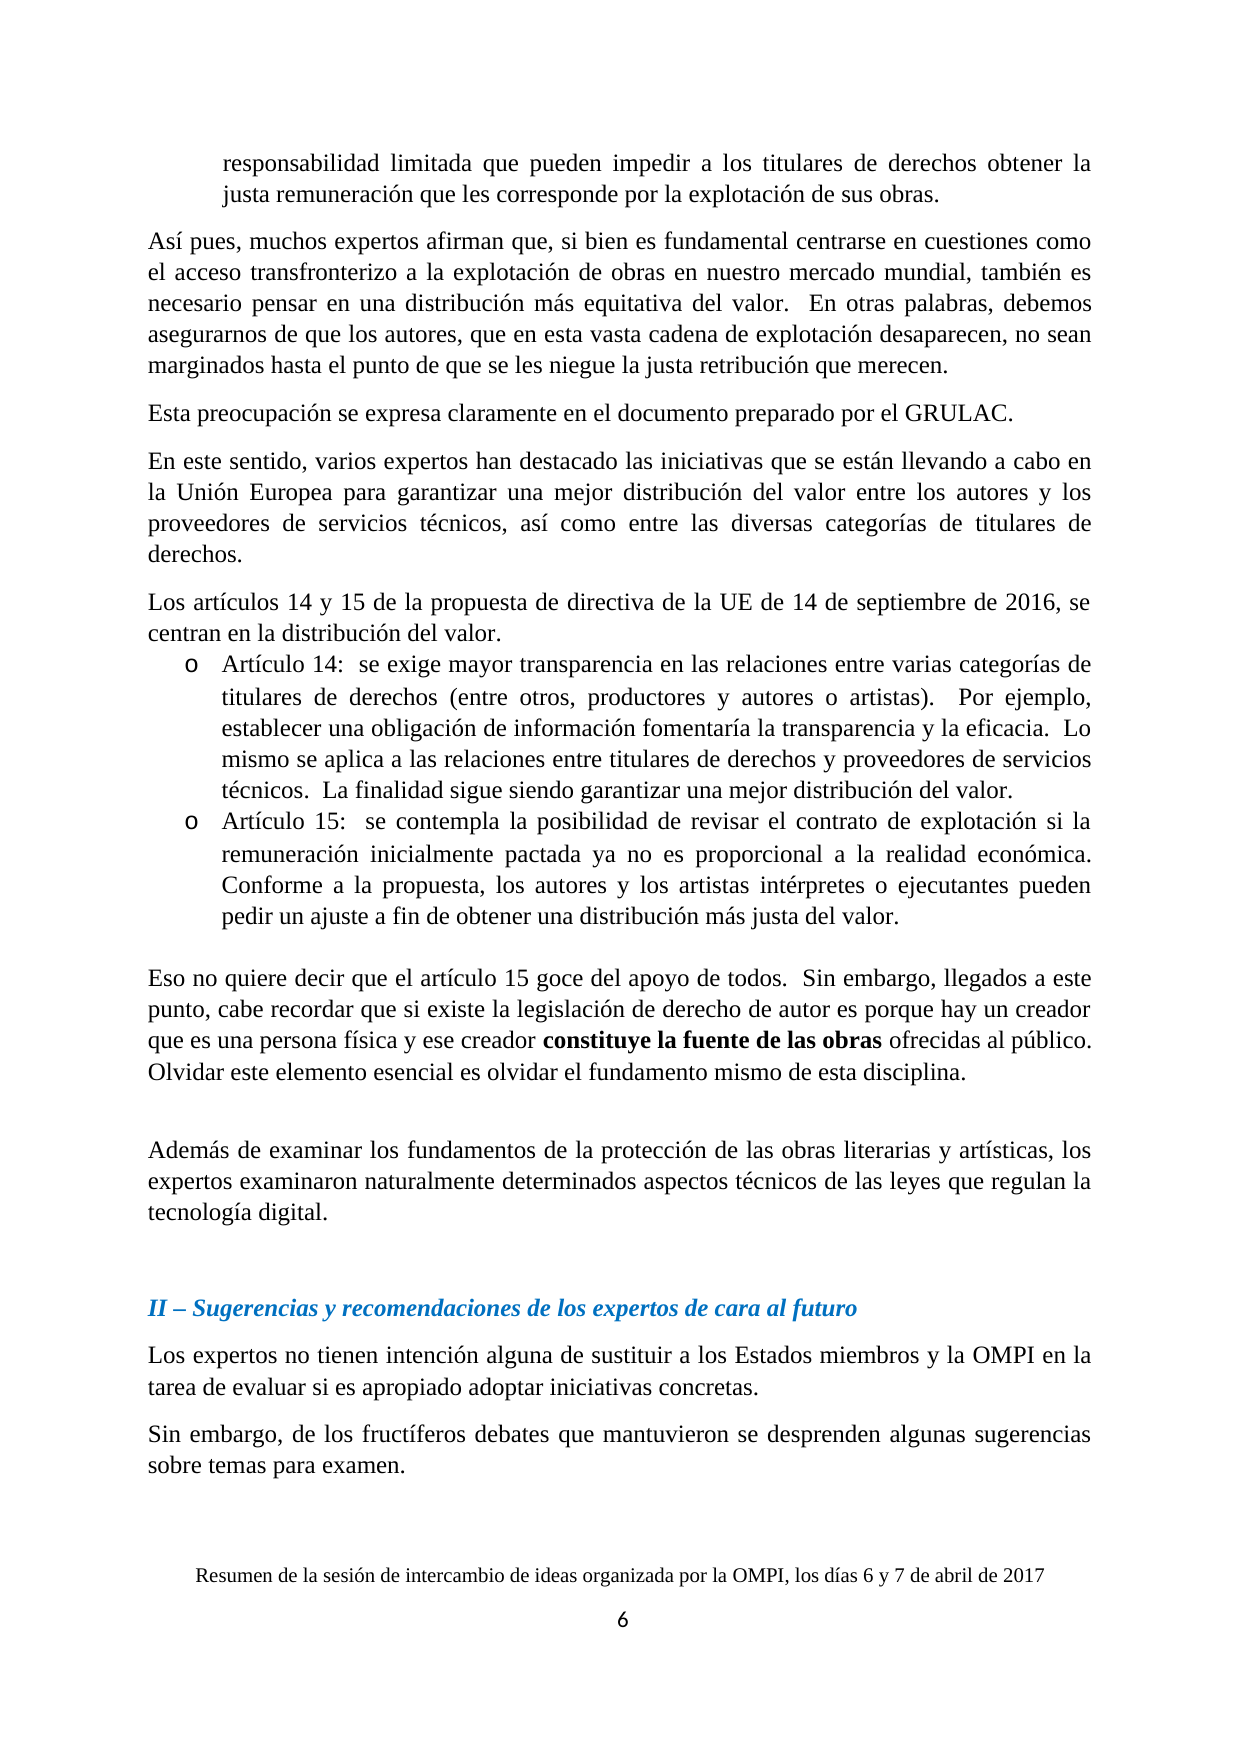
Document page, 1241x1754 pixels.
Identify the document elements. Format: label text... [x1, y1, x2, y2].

text Sin embargo, de los fructíferos debates que mantuvieron se desprenden algunas sugerencias sobre temas para examen. [148, 1419, 1093, 1479]
text Los artículos 14 y 15 de la propuesta de directiva de la UE de 14 de septiembre de 2016, se centran en la distribución del valor. [148, 587, 1093, 647]
text En este sentido, varios expertos han destacado las iniciativas que se están llevando a cabo en la Unión Europea para garantizar una mejor distribución del valor entre los autores y los proveedores de servicios técnicos, así como entre las diversas categorías de titulares de derechos. [148, 446, 1093, 568]
list Artículo 14: se exige mayor transparencia en las relaciones entre varias categorías de titulares de derechos (entre otros, productores y autores o artistas). Por ejemplo, establecer una obligación de información fomentaría la transparencia y la eficacia. Lo mismo se aplica a las relaciones entre titulares de derechos y proveedores de servicios técnicos. La finalidad sigue siendo garantizar una mejor distribución del valor. [184, 649, 1093, 804]
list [185, 148, 1093, 207]
text Esta preocupación se expresa claramente en el documento preparado por el GRULAC. [148, 398, 1093, 427]
text II – Sugerencias y recomendaciones de los expertos de cara al futuro [148, 1293, 1093, 1322]
list Artículo 15: se contempla la posibilidad de revisar el contrato de explotación si la remuneración inicialmente pactada ya no es proporcional a la realidad económica. Conforme a la propuesta, los autores y los artistas intérpretes o ejecutantes pueden pedir un ajuste a fin de obtener una distribución más justa del valor. [184, 806, 1093, 930]
text Además de examinar los fundamentos de la protección de las obras literarias y artísticas, los expertos examinaron naturalmente determinados aspectos técnicos de las leyes que regulan la tecnología digital. [148, 1135, 1093, 1226]
text Los expertos no tienen intención alguna de sustituir a los Estados miembros y la OMPI en la tarea de evaluar si es apropiado adoptar iniciativas concretas. [148, 1341, 1093, 1400]
text Así pues, muchos expertos afirman que, si bien es fundamental centrarse en cuestiones como el acceso transfronterizo a la explotación de obras en nuestro mercado mundial, también es necesario pensar en una distribución más equitativa del valor. En otras palabras, debemos asegurarnos de que los autores, que en esta vasta cadena de explotación desaparecen, no sean marginados hasta el punto de que se les niegue la justa retribución que merecen. [148, 226, 1093, 379]
text Eso no quiere decir que el artículo 15 goce del apoyo de todos. Sin embargo, llegados a este punto, cabe recordar que si existe la legislación de derecho de autor es porque hay un creador que es una persona física y ese creador constituye la fuente de las obras ofrecidas al público. Olvidar este elemento esencial es olvidar el fundamento mismo de esta disciplina. [148, 963, 1093, 1085]
